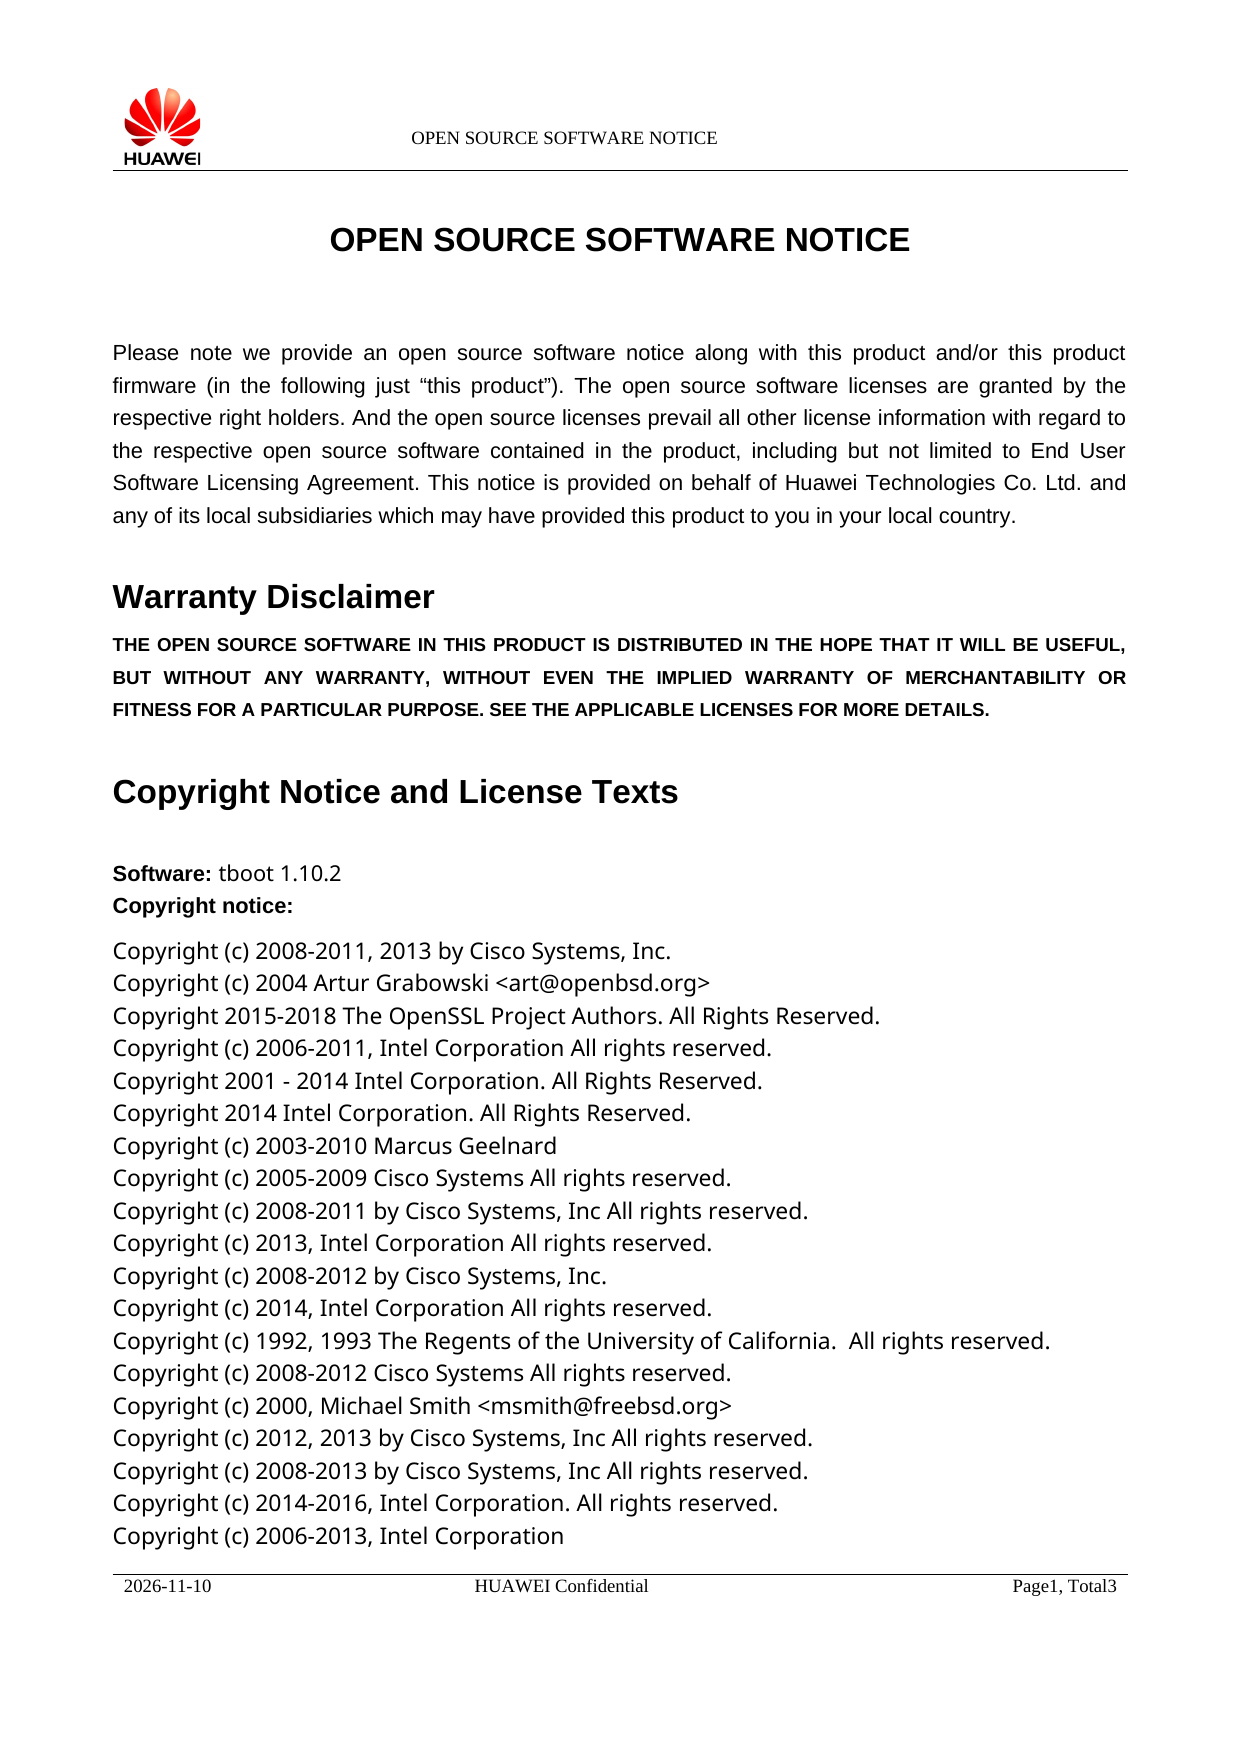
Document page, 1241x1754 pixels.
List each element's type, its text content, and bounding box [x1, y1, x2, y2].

text Copyright Notice and License Texts [112, 759, 1128, 824]
picture [124, 88, 201, 165]
text Copyright notice: [112, 889, 1128, 921]
text The open source software in this product is distributed in the hope that it will be useful, but WITHOUT ANY WARRANTY, without even the implied warranty of MERCHANTABILITY or FITNESS FOR A PARTICULAR PURPOSE. See the applicable licenses for more details. [112, 629, 1128, 726]
text Please note we provide an open source software notice along with this product and/or this product firmware (in the following just “this product”). The open source software licenses are granted by the respective right holders. And the open source licenses prevail all other license information with regard to the respective open source software contained in the product, including but not limited to End User Software Licensing Agreement. This notice is provided on behalf of Huawei Technologies Co. Ltd. and any of its local subsidiaries which may have provided this product to you in your local country. [112, 336, 1128, 531]
text Warranty Disclaimer [112, 564, 1128, 629]
title Software: tboot 1.10.2 [112, 856, 1128, 889]
text OPEN SOURCE SOFTWARE NOTICE [112, 206, 1128, 271]
